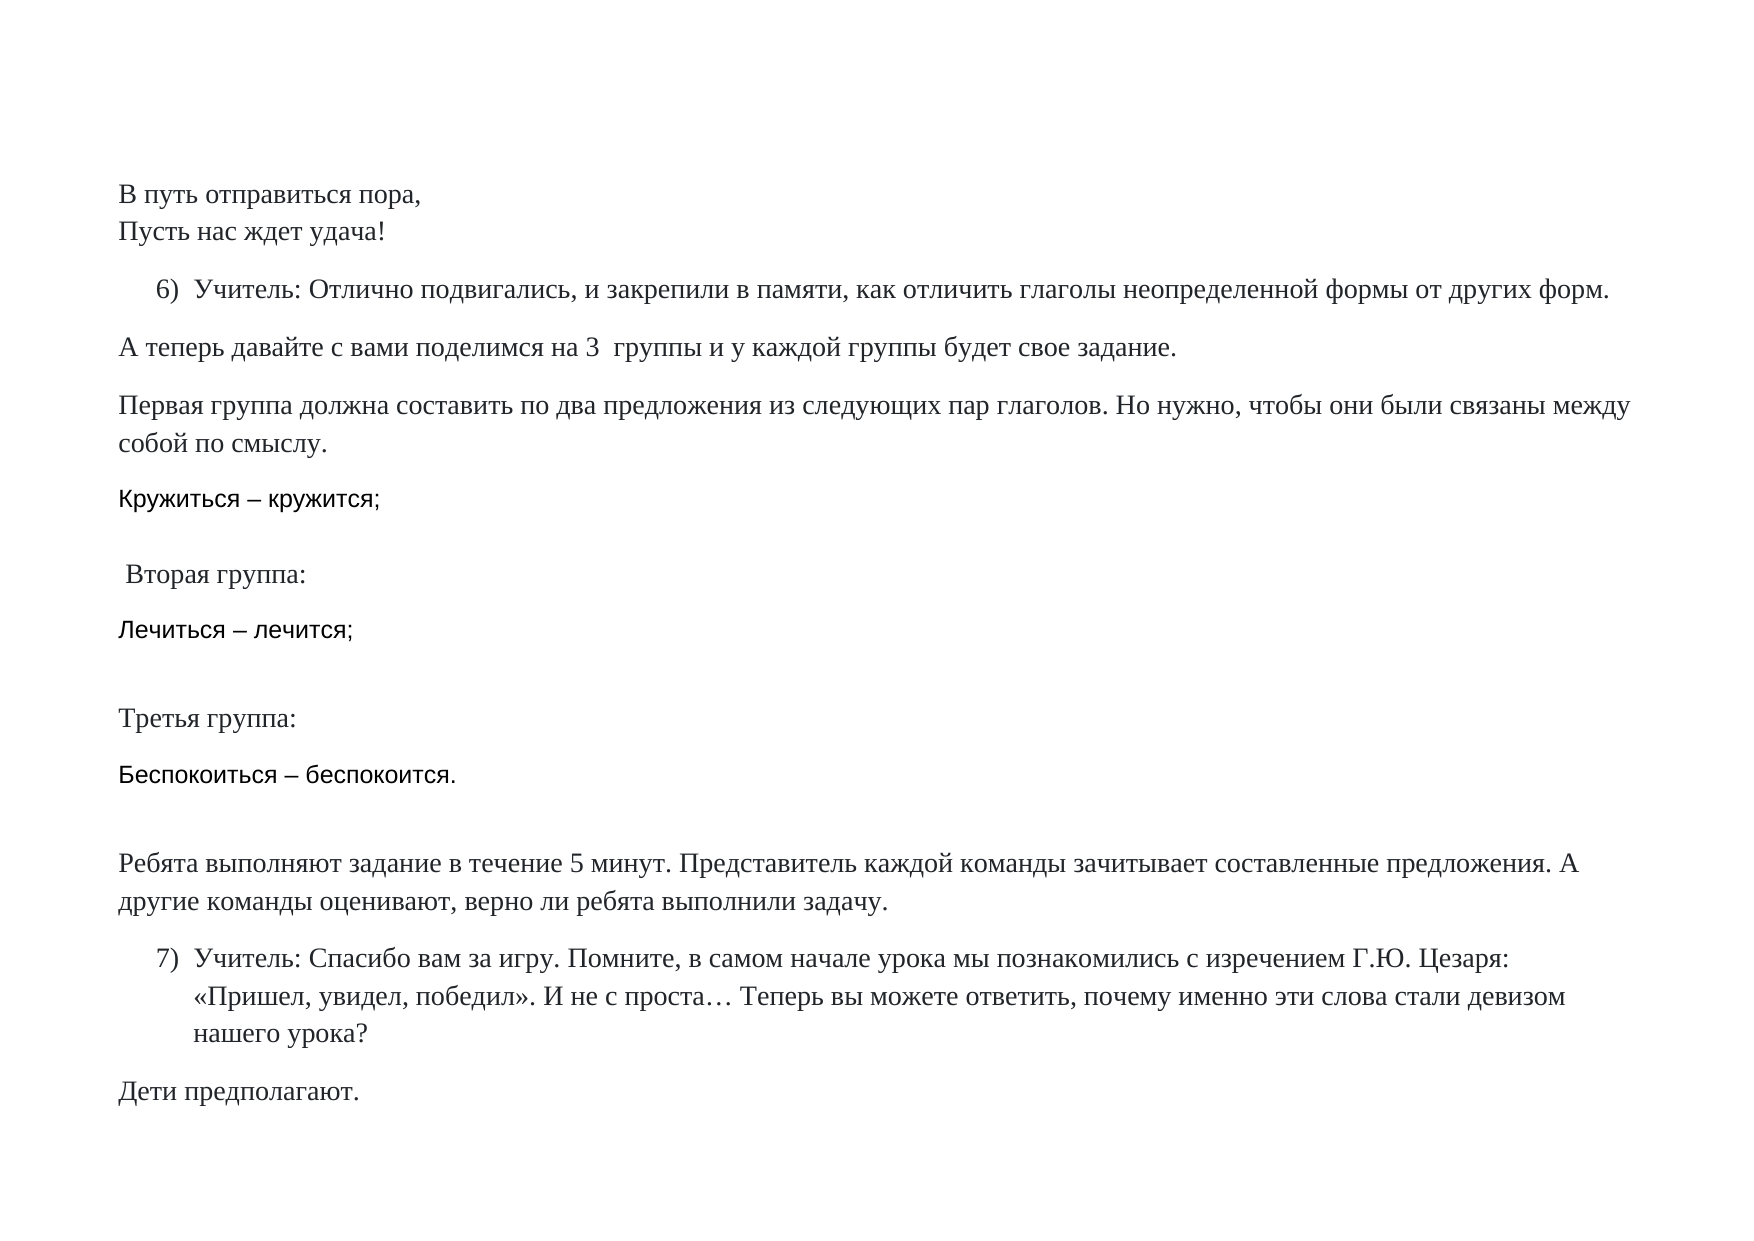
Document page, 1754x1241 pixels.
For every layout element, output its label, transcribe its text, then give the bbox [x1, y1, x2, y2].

text Третья группа: [118, 702, 1636, 734]
text Дети предполагают. [118, 1074, 1636, 1106]
text Вторая группа: [118, 557, 1636, 589]
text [118, 177, 1636, 247]
list Учитель: Спасибо вам за игру. Помните, в самом начале урока мы познакомились с изречением Г.Ю. Цезаря: «Пришел, увидел, победил». И не с проста… Теперь вы можете ответить, почему именно эти слова стали девизом нашего урока? [156, 942, 1636, 1048]
text Беспокоиться – беспокоится. [118, 759, 1636, 788]
text Кружиться – кружится; [118, 484, 1636, 512]
list Учитель: Отлично подвигались, и закрепили в памяти, как отличить глаголы неопределенной формы от других форм. [156, 272, 1636, 305]
text Первая группа должна составить по два предложения из следующих пар глаголов. Но нужно, чтобы они были связаны между собой по смыслу. [118, 388, 1636, 458]
text Ребята выполняют задание в течение 5 минут. Представитель каждой команды зачитывает составленные предложения. А другие команды оценивают, верно ли ребята выполнили задачу. [118, 846, 1636, 916]
text Лечиться – лечится; [118, 615, 1636, 643]
text А теперь давайте с вами поделимся на 3 группы и у каждой группы будет свое задание. [118, 330, 1636, 363]
